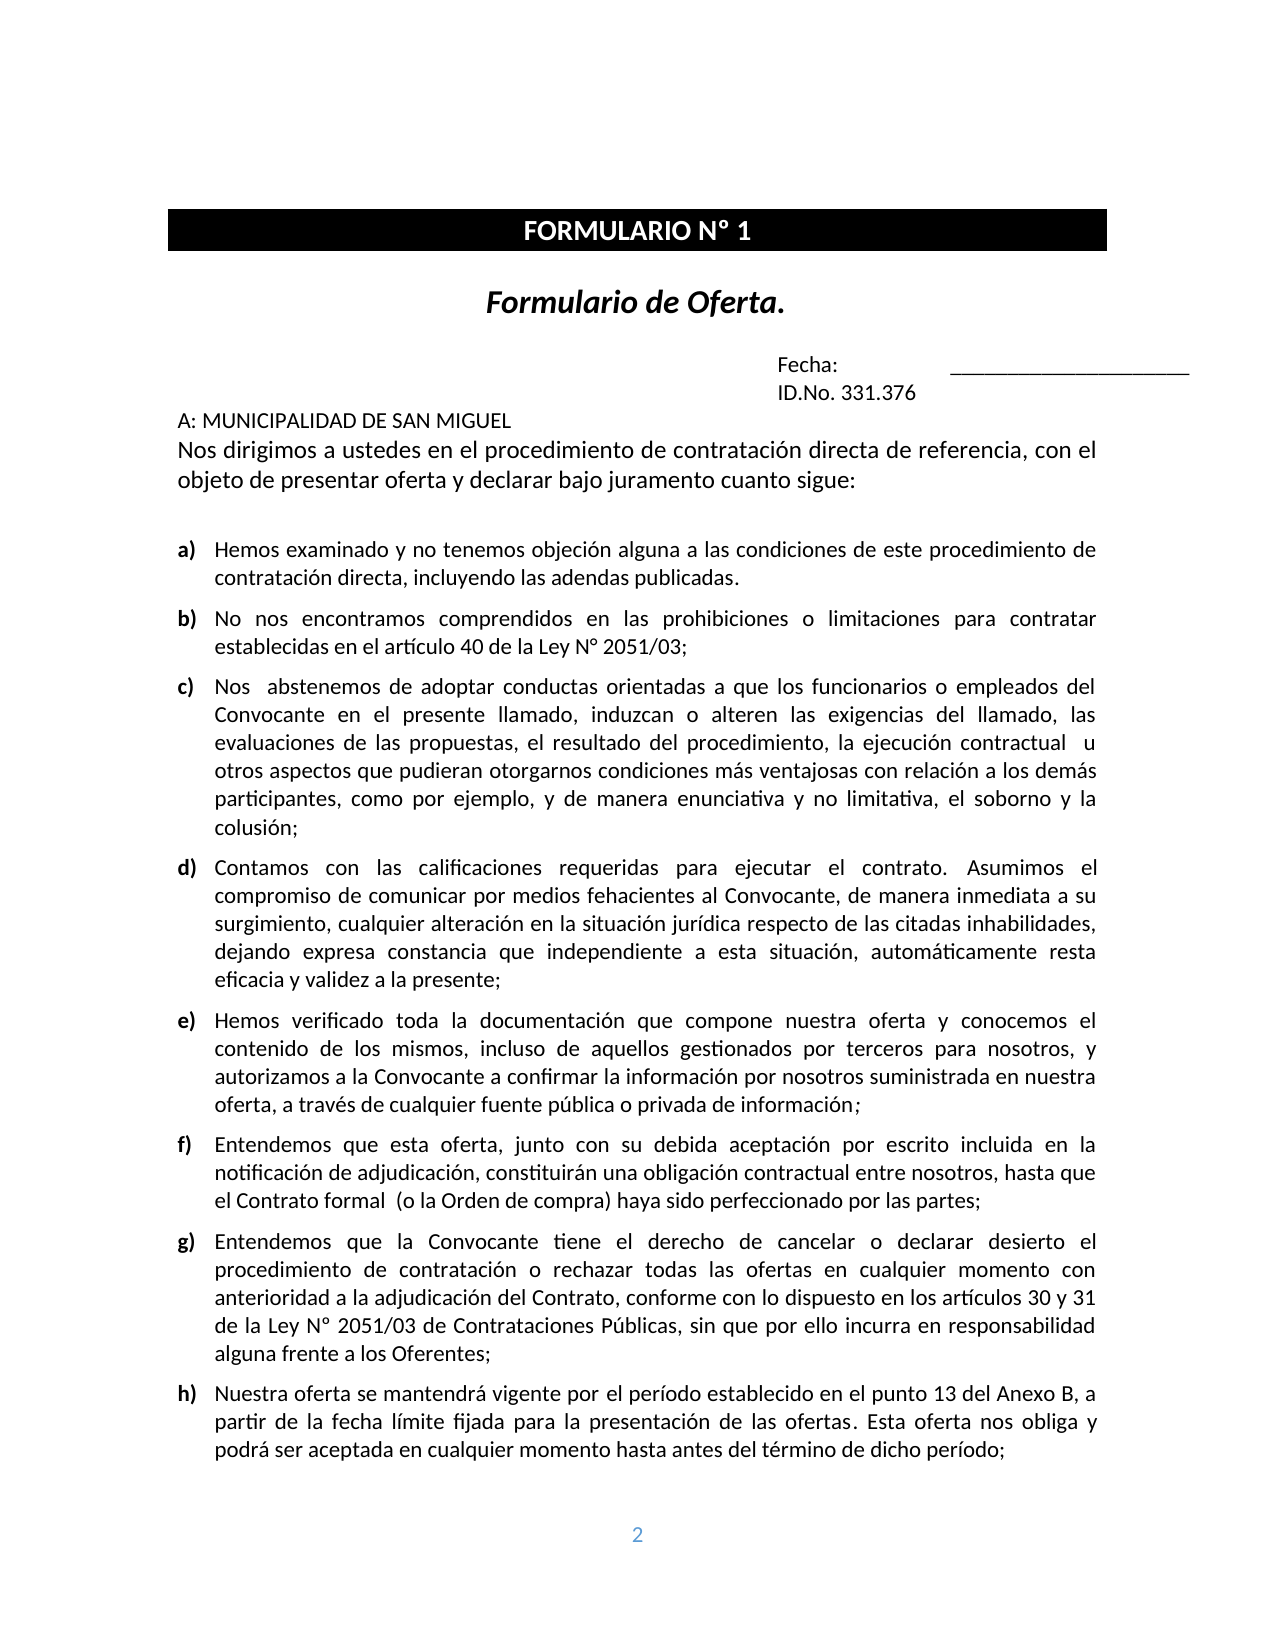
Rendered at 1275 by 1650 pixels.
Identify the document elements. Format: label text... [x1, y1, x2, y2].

list Nuestra oferta se mantendrá vigente por el período establecido en el punto 13 del Anexo B, a partir de la fecha límite fijada para la presentación de las ofertas. Esta oferta nos obliga y podrá ser aceptada en cualquier momento hasta antes del término de dicho período; [177, 1379, 1098, 1463]
text FORMULARIO Nº 1 [169, 210, 1106, 249]
list Hemos examinado y no tenemos objeción alguna a las condiciones de este procedimiento de contratación directa, incluyendo las adendas publicadas. [177, 535, 1098, 591]
list Contamos con las calificaciones requeridas para ejecutar el contrato. Asumimos el compromiso de comunicar por medios fehacientes al Convocante, de manera inmediata a su surgimiento, cualquier alteración en la situación jurídica respecto de las citadas inhabilidades, dejando expresa constancia que independiente a esta situación, automáticamente resta eficacia y validez a la presente; [177, 853, 1098, 993]
list No nos encontramos comprendidos en las prohibiciones o limitaciones para contratar establecidas en el artículo 40 de la Ley N° 2051/03; [177, 604, 1098, 660]
text Fecha: _____________________ [777, 350, 1098, 378]
list Hemos verificado toda la documentación que compone nuestra oferta y conocemos el contenido de los mismos, incluso de aquellos gestionados por terceros para nosotros, y autorizamos a la Convocante a confirmar la información por nosotros suministrada en nuestra oferta, a través de cualquier fuente pública o privada de información; [177, 1006, 1098, 1118]
list Nos abstenemos de adoptar conductas orientadas a que los funcionarios o empleados del Convocante en el presente llamado, induzcan o alteren las exigencias del llamado, las evaluaciones de las propuestas, el resultado del procedimiento, la ejecución contractual u otros aspectos que pudieran otorgarnos condiciones más ventajosas con relación a los demás participantes, como por ejemplo, y de manera enunciativa y no limitativa, el soborno y la colusión; [177, 672, 1098, 841]
text Formulario de Oferta. [177, 281, 1098, 322]
list Entendemos que esta oferta, junto con su debida aceptación por escrito incluida en la notificación de adjudicación, constituirán una obligación contractual entre nosotros, hasta que el Contrato formal (o la Orden de compra) haya sido perfeccionado por las partes; [177, 1130, 1098, 1214]
text ID.No. 331.376 [777, 378, 1098, 406]
list Entendemos que la Convocante tiene el derecho de cancelar o declarar desierto el procedimiento de contratación o rechazar todas las ofertas en cualquier momento con anterioridad a la adjudicación del Contrato, conforme con lo dispuesto en los artículos 30 y 31 de la Ley Nº 2051/03 de Contrataciones Públicas, sin que por ello incurra en responsabilidad alguna frente a los Oferentes; [177, 1227, 1098, 1367]
text A: MUNICIPALIDAD DE SAN MIGUEL [177, 406, 1098, 434]
list Nos dirigimos a ustedes en el procedimiento de contratación directa de referencia, con el objeto de presentar oferta y declarar bajo juramento cuanto sigue: [177, 434, 1098, 495]
